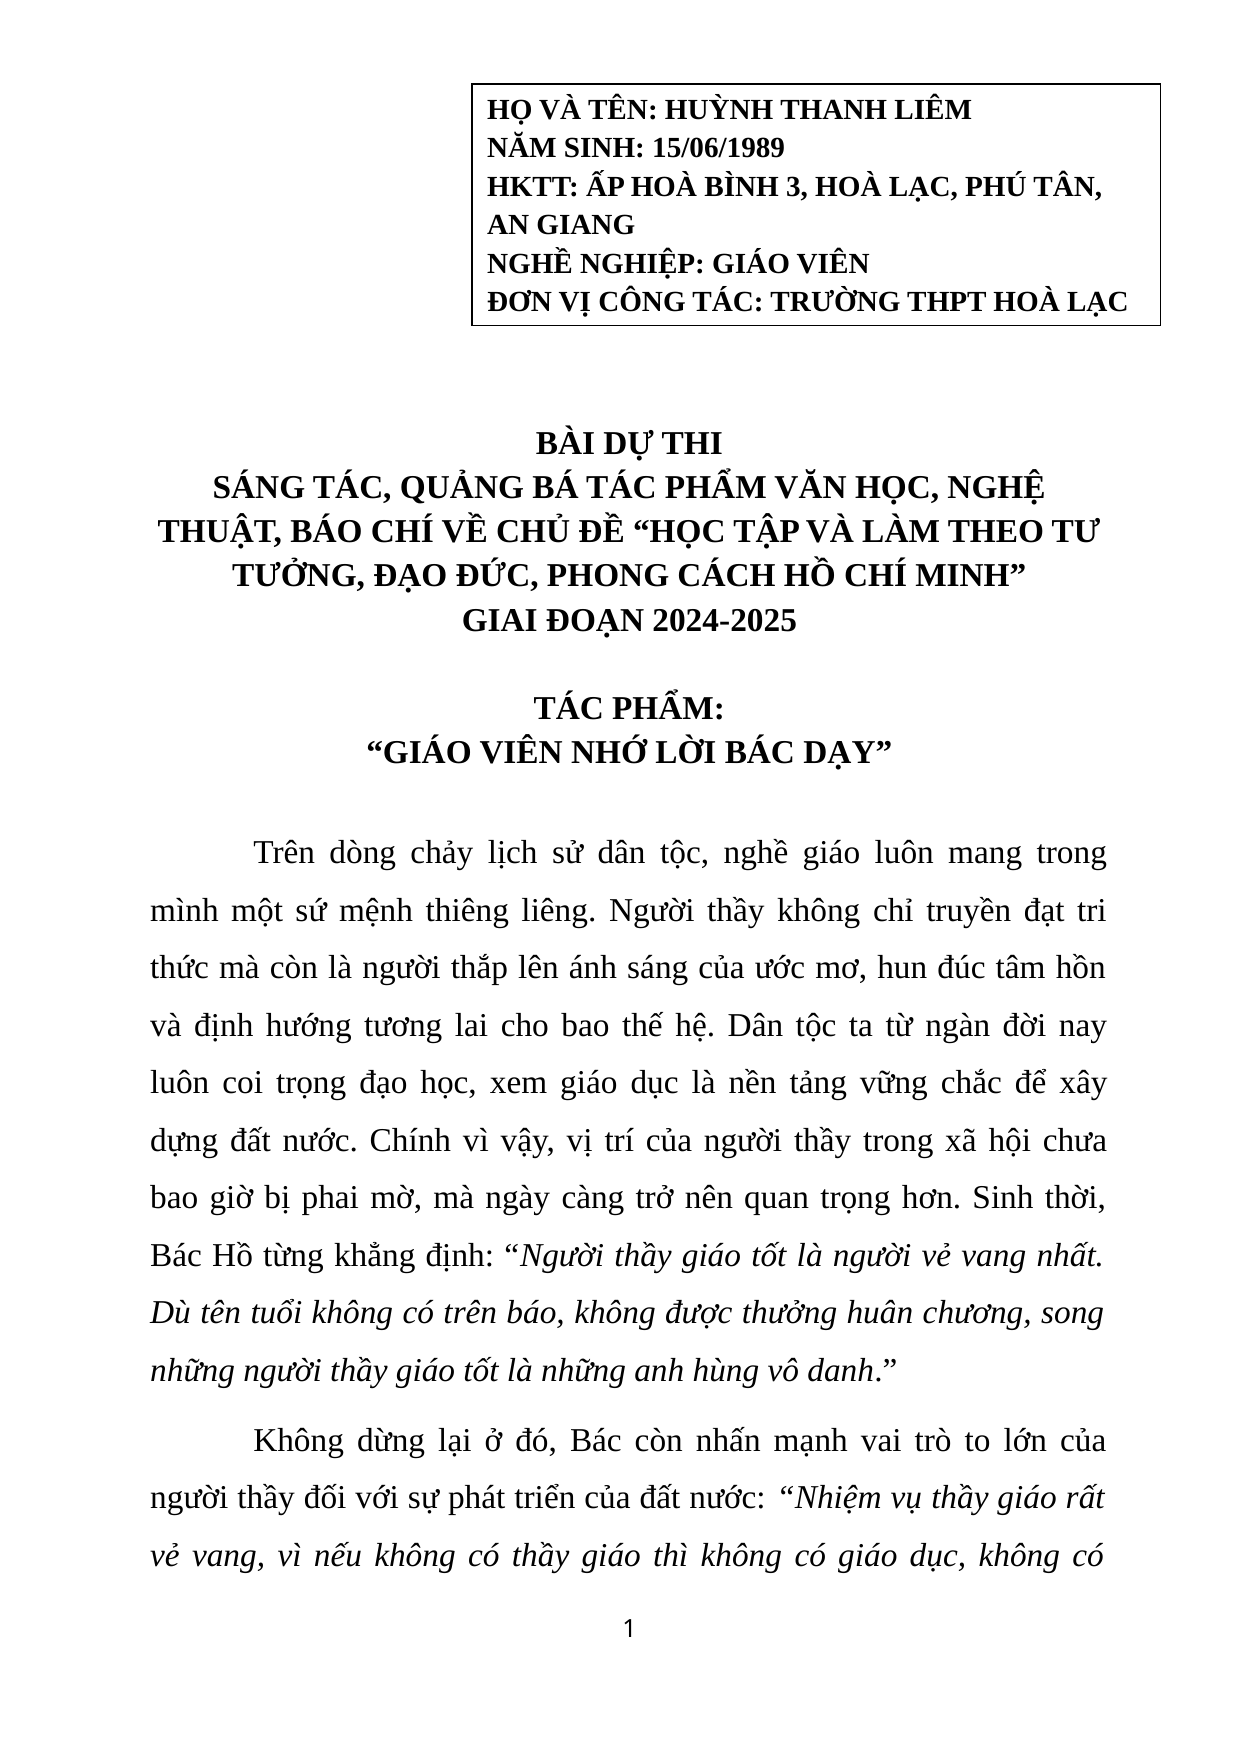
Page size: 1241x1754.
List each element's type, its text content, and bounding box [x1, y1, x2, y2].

text TÁC PHẨM: [150, 688, 1108, 726]
text SÁNG TÁC, QUẢNG BÁ TÁC PHẨM VĂN HỌC, NGHỆ THUẬT, BÁO CHÍ VỀ CHỦ ĐỀ “HỌC TẬP VÀ LÀM THEO TƯ TƯỞNG, ĐẠO ĐỨC, PHONG CÁCH HỒ CHÍ MINH” [150, 468, 1108, 594]
text Trên dòng chảy lịch sử dân tộc, nghề giáo luôn mang trong mình một sứ mệnh thiêng liêng. Người thầy không chỉ truyền đạt tri thức mà còn là người thắp lên ánh sáng của ước mơ, hun đúc tâm hồn và định hướng tương lai cho bao thế hệ. Dân tộc ta từ ngàn đời nay luôn coi trọng đạo học, xem giáo dục là nền tảng vững chắc để xây dựng đất nước. Chính vì vậy, vị trí của người thầy trong xã hội chưa bao giờ bị phai mờ, mà ngày càng trở nên quan trọng hơn. Sinh thời, Bác Hồ từng khẳng định: “Người thầy giáo tốt là người vẻ vang nhất. Dù tên tuổi không có trên báo, không được thưởng huân chương, song những người thầy giáo tốt là những anh hùng vô danh.” [150, 833, 1108, 1388]
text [150, 1420, 1108, 1573]
text “GIÁO VIÊN NHỚ LỜI BÁC DẠY” [150, 732, 1108, 770]
text BÀI DỰ THI [150, 423, 1108, 462]
text GIAI ĐOẠN 2024-2025 [150, 600, 1108, 638]
